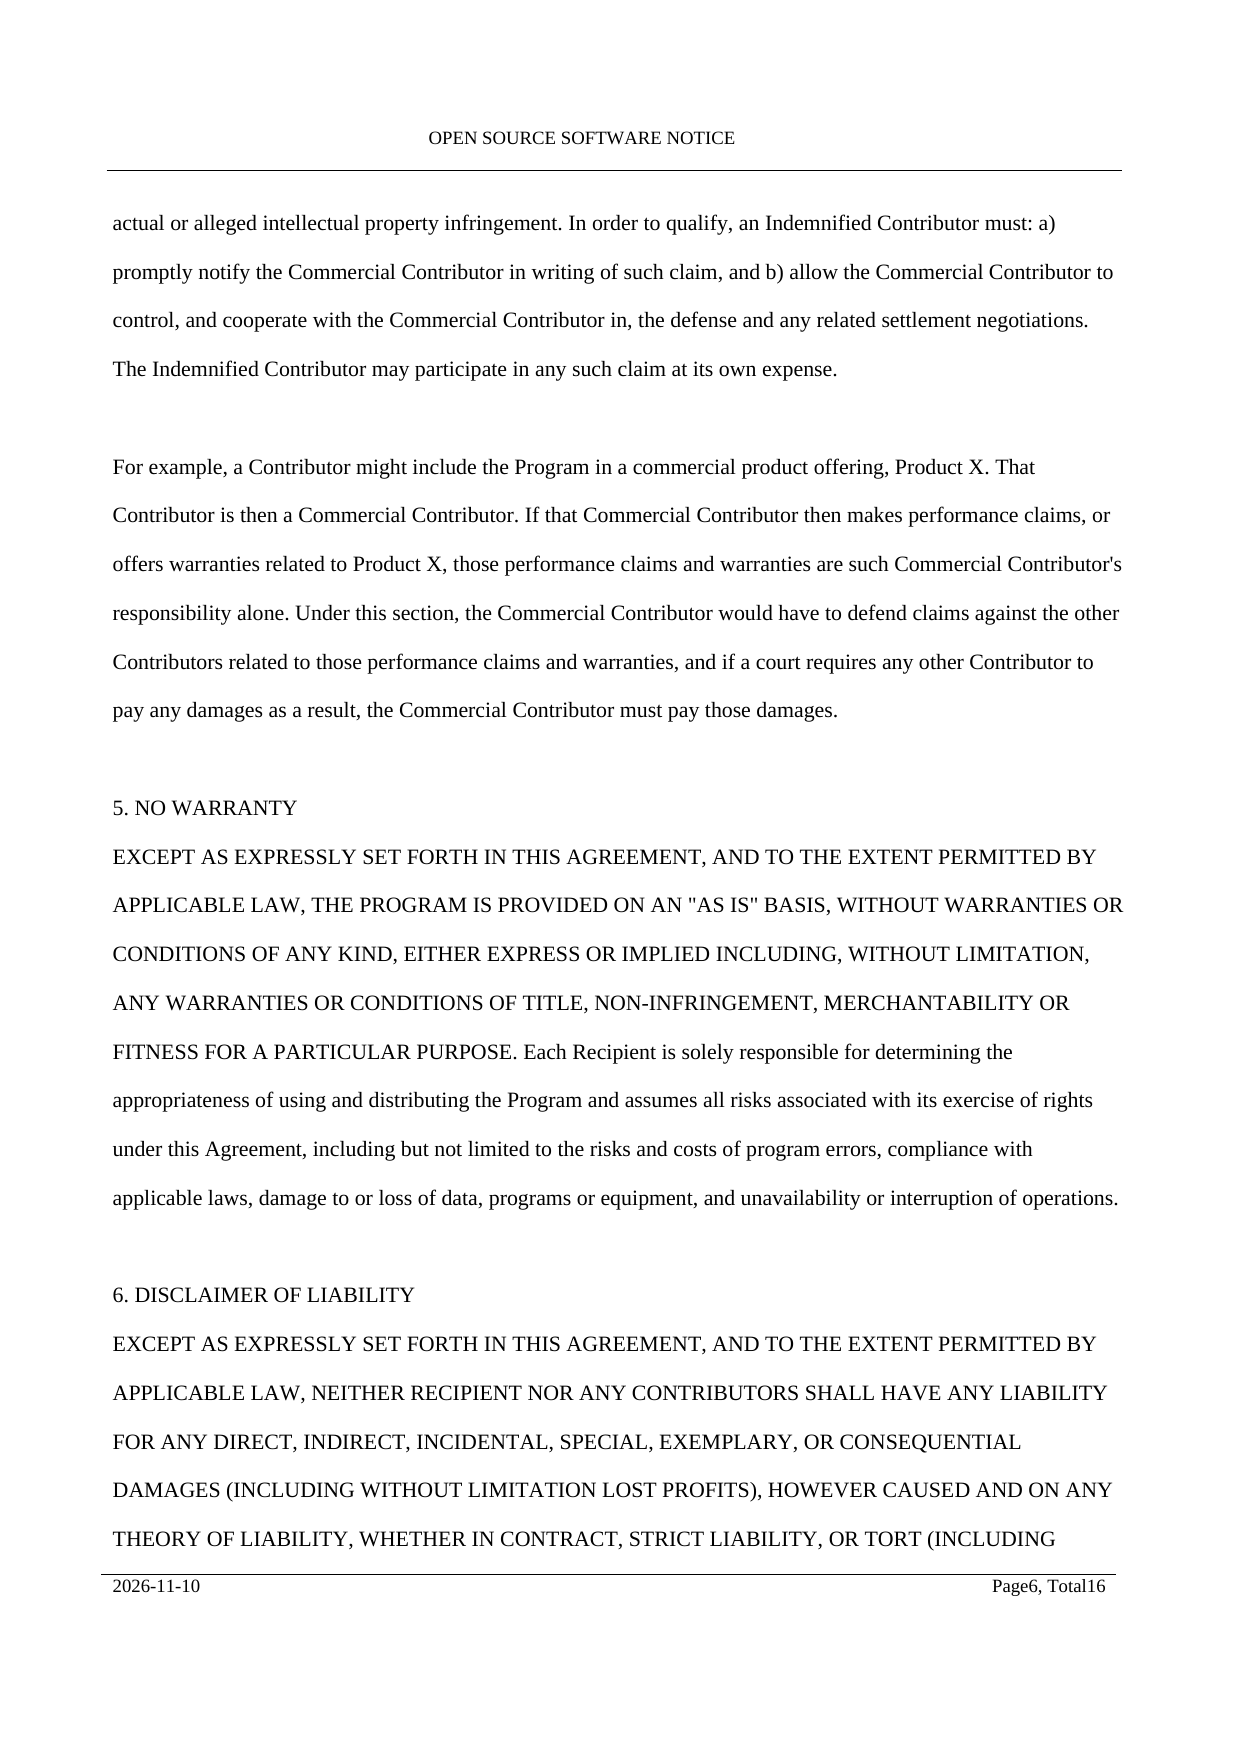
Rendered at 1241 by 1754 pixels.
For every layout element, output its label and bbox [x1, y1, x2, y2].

text [112, 206, 1128, 1555]
